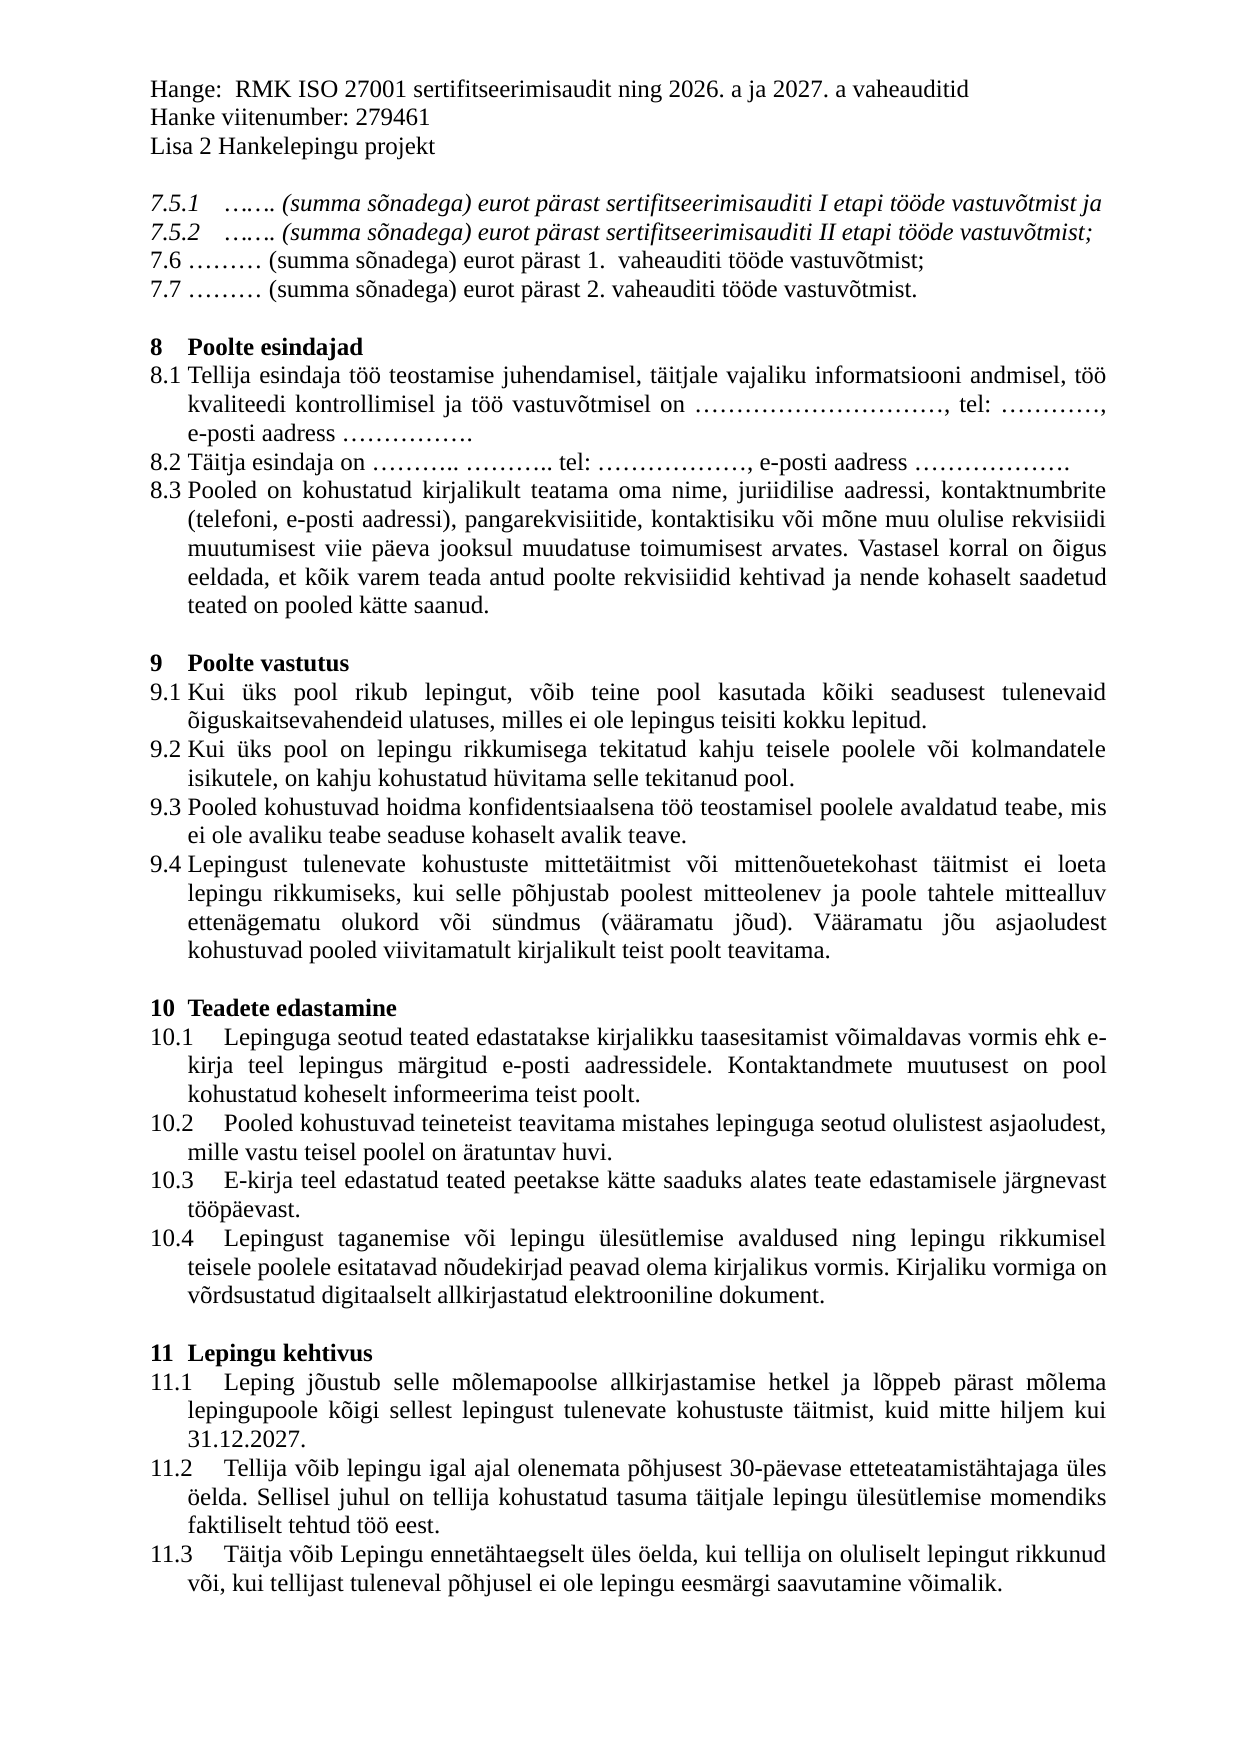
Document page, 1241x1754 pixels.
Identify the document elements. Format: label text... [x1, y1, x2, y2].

list Lepingust tulenevate kohustuste mittetäitmist või mittenõuetekohast täitmist ei loeta lepingu rikkumiseks, kui selle põhjustab poolest mitteolenev ja poole tahtele mittealluv ettenägematu olukord või sündmus (vääramatu jõud). Vääramatu jõu asjaoludest kohustuvad pooled viivitamatult kirjalikult teist poolt teavitama. [150, 849, 1107, 964]
list Kui üks pool on lepingu rikkumisega tekitatud kahju teisele poolele või kolmandatele isikutele, on kahju kohustatud hüvitama selle tekitanud pool. [150, 734, 1107, 792]
list Tellija esindaja töö teostamise juhendamisel, täitjale vajaliku informatsiooni andmisel, töö kvaliteedi kontrollimisel ja töö vastuvõtmisel on …………………………, tel: …………, e-posti aadress ……………. [150, 361, 1107, 447]
list Täitja esindaja on ……….. ……….. tel: ………………, e-posti aadress ………………. [150, 447, 1107, 476]
list Poolte vastutus [150, 648, 1107, 677]
list Pooled on kohustatud kirjalikult teatama oma nime, juriidilise aadressi, kontaktnumbrite (telefoni, e-posti aadressi), pangarekvisiitide, kontaktisiku või mõne muu olulise rekvisiidi muutumisest viie päeva jooksul muudatuse toimumisest arvates. Vastasel korral on õigus eeldada, et kõik varem teada antud poolte rekvisiidid kehtivad ja nende kohaselt saadetud teated on pooled kätte saanud. [150, 476, 1107, 619]
list E-kirja teel edastatud teated peetakse kätte saaduks alates teate edastamisele järgnevast tööpäevast. [150, 1166, 1107, 1223]
list Täitja võib Lepingu ennetähtaegselt üles öelda, kui tellija on oluliselt lepingut rikkunud või, kui tellijast tuleneval põhjusel ei ole lepingu eesmärgi saavutamine võimalik. [150, 1539, 1107, 1597]
list Kui üks pool rikub lepingut, võib teine pool kasutada kõiki seadusest tulenevaid õiguskaitsevahendeid ulatuses, milles ei ole lepingus teisiti kokku lepitud. [150, 677, 1107, 734]
list ……. (summa sõnadega) eurot pärast sertifitseerimisauditi I etapi tööde vastuvõtmist ja [150, 188, 1107, 217]
list Poolte esindajad [150, 332, 1107, 361]
list ……. (summa sõnadega) eurot pärast sertifitseerimisauditi II etapi tööde vastuvõtmist; [150, 217, 1107, 246]
list Pooled kohustuvad teineteist teavitama mistahes lepinguga seotud olulistest asjaoludest, mille vastu teisel poolel on äratuntav huvi. [150, 1108, 1107, 1166]
list Lepinguga seotud teated edastatakse kirjalikku taasesitamist võimaldavas vormis ehk e-kirja teel lepingus märgitud e-posti aadressidele. Kontaktandmete muutusest on pool kohustatud koheselt informeerima teist poolt. [150, 1022, 1107, 1108]
list Teadete edastamine [150, 993, 1107, 1022]
list Tellija võib lepingu igal ajal olenemata põhjusest 30-päevase etteteatamistähtajaga üles öelda. Sellisel juhul on tellija kohustatud tasuma täitjale lepingu ülesütlemise momendiks faktiliselt tehtud töö eest. [150, 1453, 1107, 1539]
list Lepingust taganemise või lepingu ülesütlemise avaldused ning lepingu rikkumisel teisele poolele esitatavad nõudekirjad peavad olema kirjalikus vormis. Kirjaliku vormiga on võrdsustatud digitaalselt allkirjastatud elektrooniline dokument. [150, 1223, 1107, 1309]
list ……… (summa sõnadega) eurot pärast 1. vaheauditi tööde vastuvõtmist; [150, 246, 1107, 274]
list Leping jõustub selle mõlemapoolse allkirjastamise hetkel ja lõppeb pärast mõlema lepingupoole kõigi sellest lepingust tulenevate kohustuste täitmist, kuid mitte hiljem kui 31.12.2027. [150, 1367, 1107, 1453]
list Lepingu kehtivus [150, 1338, 1107, 1367]
list Pooled kohustuvad hoidma konfidentsiaalsena töö teostamisel poolele avaldatud teabe, mis ei ole avaliku teabe seaduse kohaselt avalik teave. [150, 792, 1107, 849]
list ……… (summa sõnadega) eurot pärast 2. vaheauditi tööde vastuvõtmist. [150, 274, 1107, 303]
